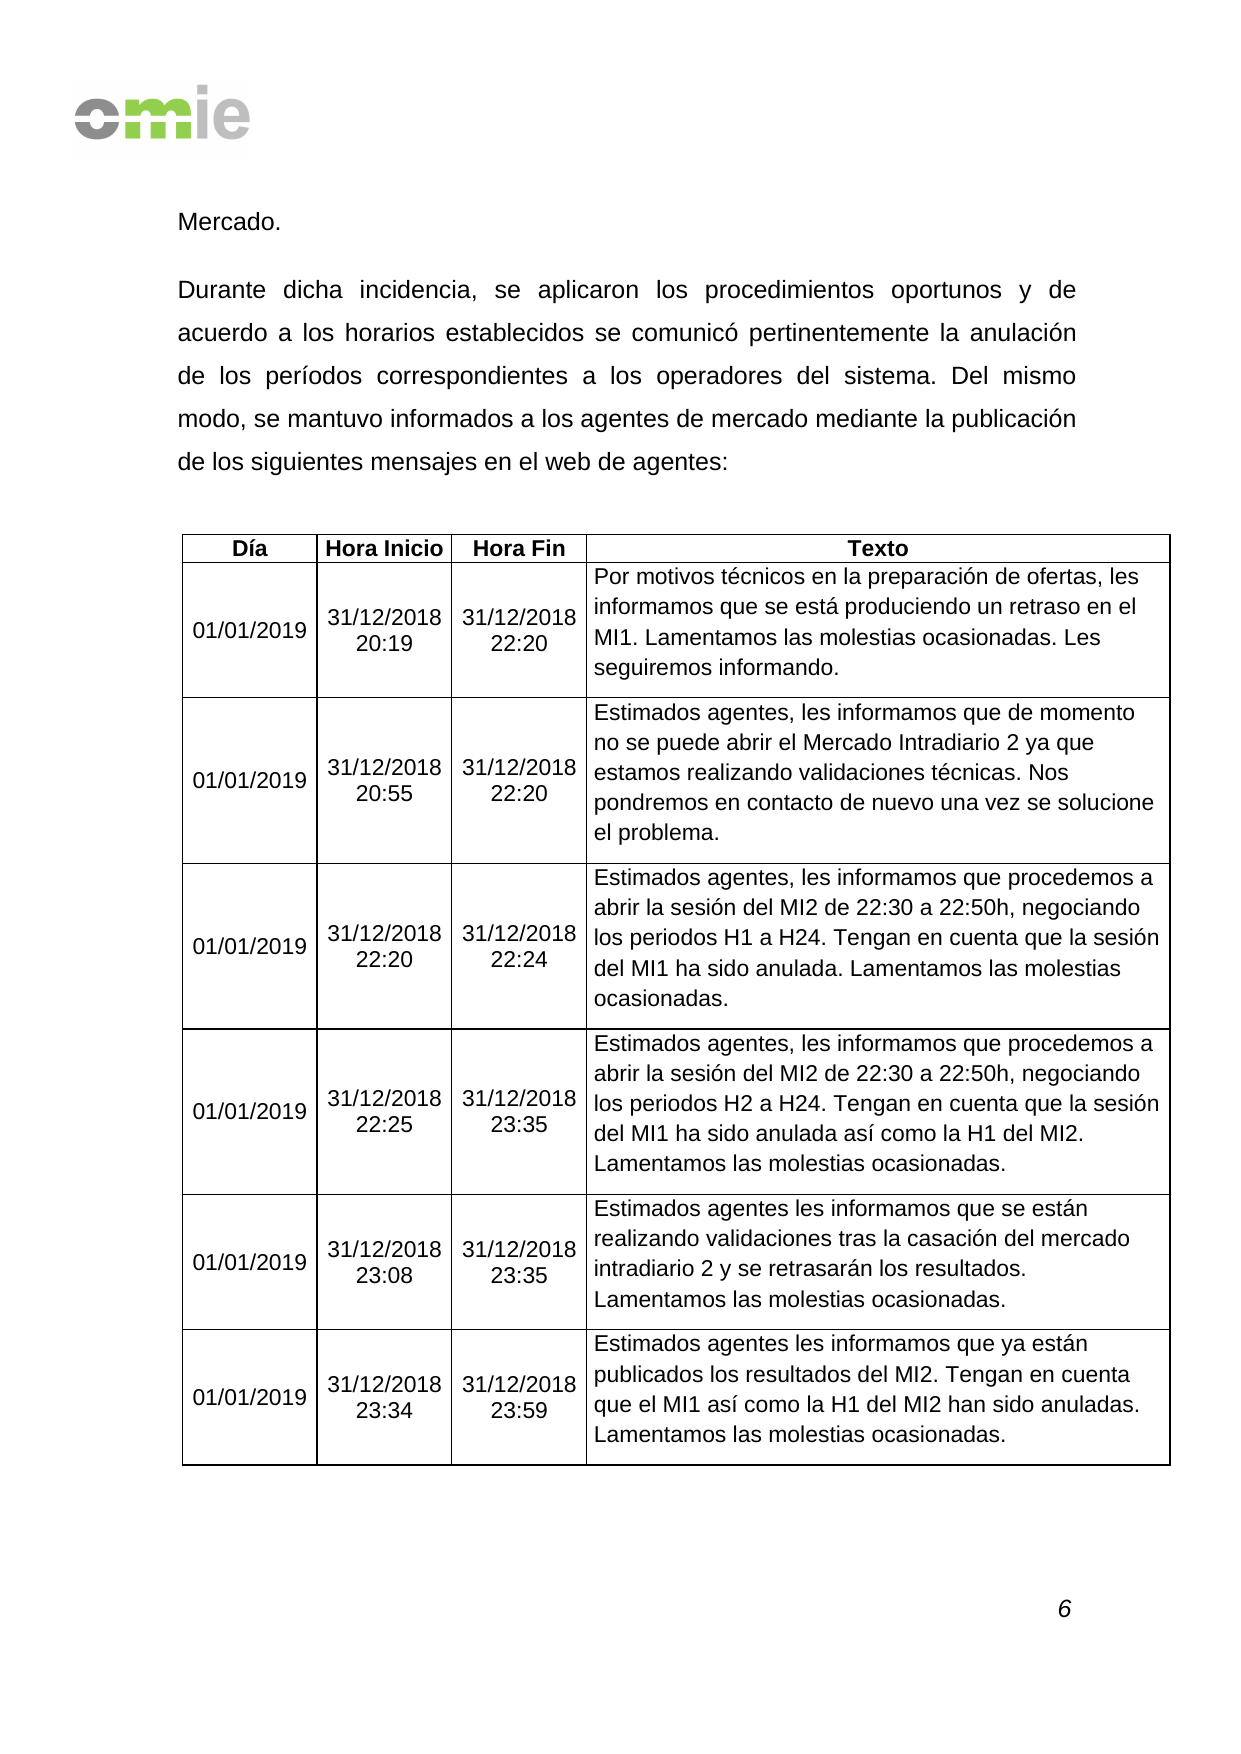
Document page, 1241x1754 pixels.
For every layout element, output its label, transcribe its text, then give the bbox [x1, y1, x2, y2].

table_cell 31/12/2018 22:24 [452, 864, 586, 1028]
table_cell 31/12/2018 22:20 [452, 563, 586, 697]
table_cell 01/01/2019 [183, 1330, 316, 1464]
table_cell 31/12/2018 23:34 [318, 1330, 451, 1464]
table_cell 31/12/2018 23:35 [452, 1195, 586, 1329]
table_cell 01/01/2019 [183, 1030, 316, 1193]
table_cell 01/01/2019 [183, 864, 316, 1028]
table_cell 31/12/2018 22:25 [318, 1030, 451, 1193]
table_cell Estimados agentes les informamos que se están realizando validaciones tras la casación del mercado intradiario 2 y se retrasarán los resultados. Lamentamos las molestias ocasionadas. [587, 1195, 1169, 1329]
table_cell 01/01/2019 [183, 1195, 316, 1329]
table_cell 31/12/2018 23:08 [318, 1195, 451, 1329]
table_cell 31/12/2018 20:19 [318, 563, 451, 697]
table_cell Por motivos técnicos en la preparación de ofertas, les informamos que se está produciendo un retraso en el MI1. Lamentamos las molestias ocasionadas. Les seguiremos informando. [587, 563, 1169, 697]
table_header Hora Fin [452, 535, 586, 562]
table_cell 31/12/2018 22:20 [452, 698, 586, 862]
table_cell 31/12/2018 20:55 [318, 698, 451, 862]
picture [73, 75, 254, 161]
table_cell Estimados agentes les informamos que ya están publicados los resultados del MI2. Tengan en cuenta que el MI1 así como la H1 del MI2 han sido anuladas. Lamentamos las molestias ocasionadas. [587, 1330, 1169, 1464]
list Durante dicha incidencia, se aplicaron los procedimientos oportunos y de acuerdo a los horarios establecidos se comunicó pertinentemente la anulación de los períodos correspondientes a los operadores del sistema. Del mismo modo, se mantuvo informados a los agentes de mercado mediante la publicación de los siguientes mensajes en el web de agentes: [177, 275, 1078, 476]
table_header Hora Inicio [318, 535, 451, 562]
table_cell 31/12/2018 23:59 [452, 1330, 586, 1464]
table_header Texto [587, 535, 1169, 562]
table_cell 01/01/2019 [183, 563, 316, 697]
table_cell Estimados agentes, les informamos que procedemos a abrir la sesión del MI2 de 22:30 a 22:50h, negociando los periodos H1 a H24. Tengan en cuenta que la sesión del MI1 ha sido anulada. Lamentamos las molestias ocasionadas. [587, 864, 1169, 1028]
table_cell Estimados agentes, les informamos que de momento no se puede abrir el Mercado Intradiario 2 ya que estamos realizando validaciones técnicas. Nos pondremos en contacto de nuevo una vez se solucione el problema. [587, 698, 1169, 862]
table_cell 31/12/2018 23:35 [452, 1030, 586, 1193]
table_cell 01/01/2019 [183, 698, 316, 862]
table_cell Estimados agentes, les informamos que procedemos a abrir la sesión del MI2 de 22:30 a 22:50h, negociando los periodos H2 a H24. Tengan en cuenta que la sesión del MI1 ha sido anulada así como la H1 del MI2. Lamentamos las molestias ocasionadas. [587, 1030, 1169, 1193]
table_cell 31/12/2018 22:20 [318, 864, 451, 1028]
table_header Día [183, 535, 316, 562]
